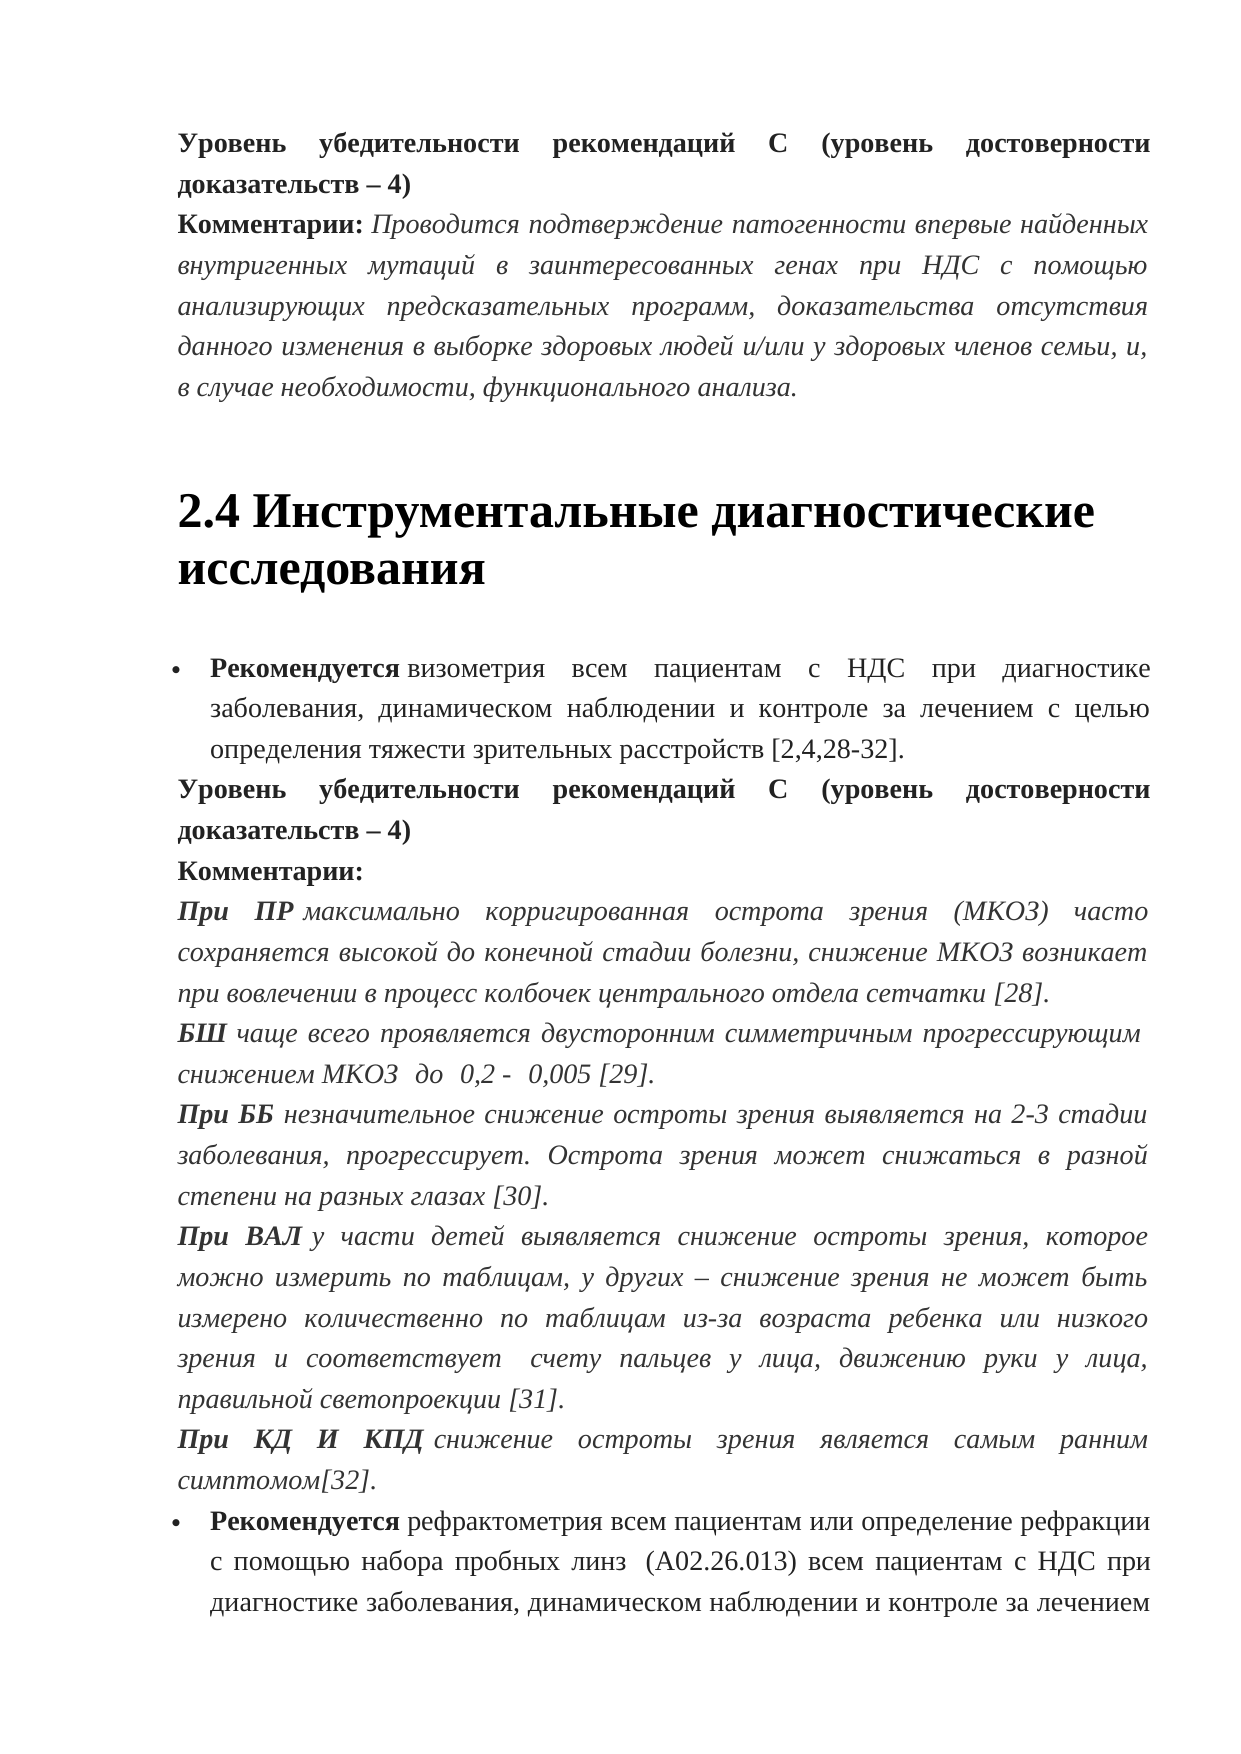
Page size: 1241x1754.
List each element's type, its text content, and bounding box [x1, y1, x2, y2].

text Комментарии: Проводится подтверждение патогенности впервые найденных внутригенных мутаций в заинтересованных генах при НДС с помощью анализирующих предсказательных программ, доказательства отсутствия данного изменения в выборке здоровых людей и/или у здоровых членов семьи, и, в случае необходимости, функционального анализа. [177, 199, 1152, 402]
text При КД И КПД снижение остроты зрения является самым ранним симптомом[32]. [177, 1414, 1152, 1496]
text 2.4 Инструментальные диагностические исследования [177, 481, 1152, 596]
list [172, 1496, 1152, 1617]
text БШ чаще всего проявляется двусторонним симметричным прогрессирующим снижением МКОЗ до 0,2 - 0,005 [29]. [177, 1008, 1152, 1089]
text При ПР максимально корригированная острота зрения (МКОЗ) часто сохраняется высокой до конечной стадии болезни, снижение МКОЗ возникает при вовлечении в процесс колбочек центрального отдела сетчатки [28]. [177, 886, 1152, 1008]
text Комментарии: [177, 846, 1152, 886]
list Рекомендуется визометрия всем пациентам с НДС при диагностике заболевания, динамическом наблюдении и контроле за лечением с целью определения тяжести зрительных расстройств [2,4,28-32]. [172, 642, 1152, 764]
text Уровень убедительности рекомендаций С (уровень достоверности доказательств – 4) [177, 764, 1152, 846]
text Уровень убедительности рекомендаций С (уровень достоверности доказательств – 4) [177, 118, 1152, 199]
text При ББ незначительное снижение остроты зрения выявляется на 2-3 стадии заболевания, прогрессирует. Острота зрения может снижаться в разной степени на разных глазах [30]. [177, 1089, 1152, 1211]
text При ВАЛ у части детей выявляется снижение остроты зрения, которое можно измерить по таблицам, у других – снижение зрения не может быть измерено количественно по таблицам из-за возраста ребенка или низкого зрения и соответствует счету пальцев у лица, движению руки у лица, правильной светопроекции [31]. [177, 1211, 1152, 1414]
